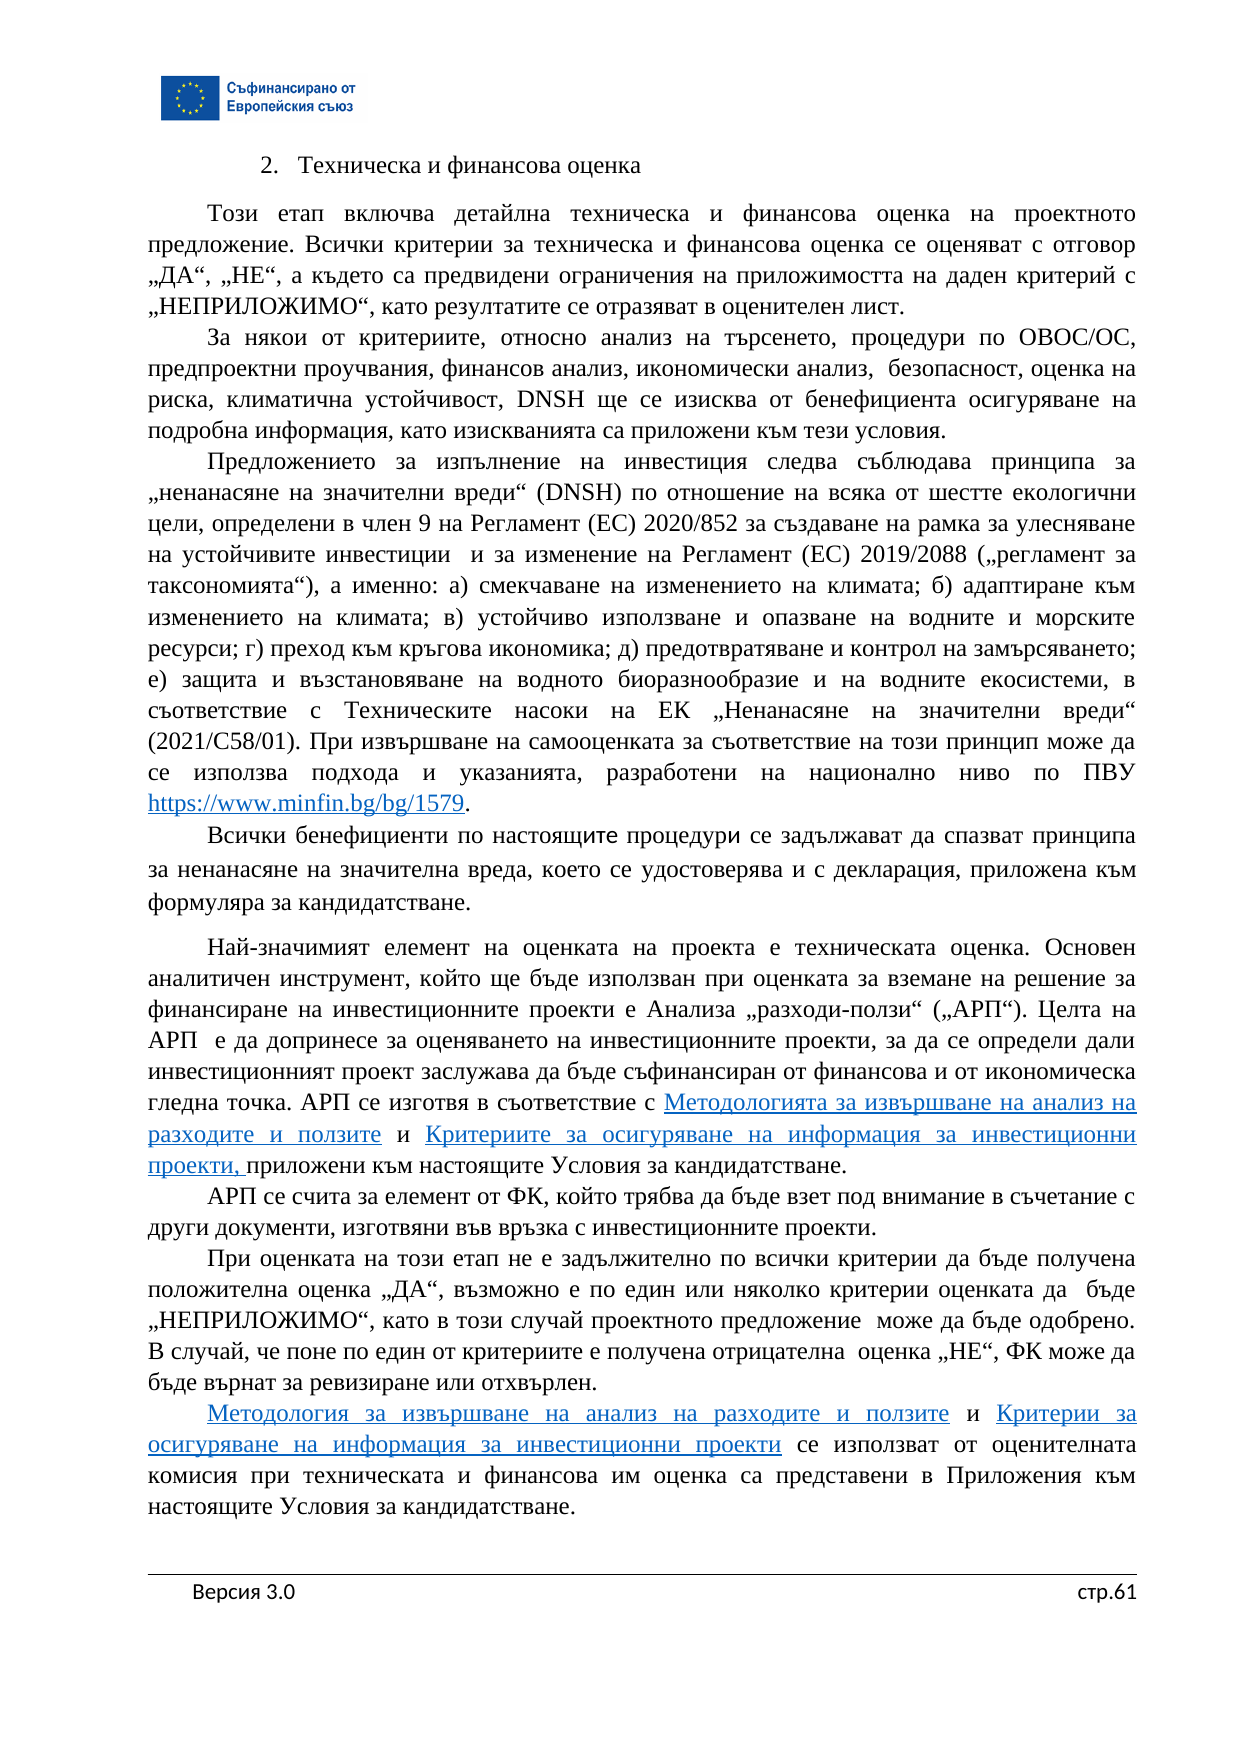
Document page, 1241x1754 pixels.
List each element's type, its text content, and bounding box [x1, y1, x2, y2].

list Техническа и финансова оценка [260, 150, 1137, 179]
picture [158, 73, 368, 123]
text Всички бенефициенти по настоящите процедури се задължават да спазват принципа за ненанасяне на значителна вреда, което се удостоверява и с декларация, приложена към формуляра за кандидатстване. [148, 819, 1137, 915]
text Предложението за изпълнение на инвестиция следва съблюдава принципа за „ненанасяне на значителни вреди“ (DNSH) по отношение на всяка от шестте екологични цели, определени в член 9 на Регламент (ЕС) 2020/852 за създаване на рамка за улесняване на устойчивите инвестиции и за изменение на Регламент (ЕС) 2019/2088 („регламент за таксономията“), а именно: а) смекчаване на изменението на климата; б) адаптиране към изменението на климата; в) устойчиво използване и опазване на водните и морските ресурси; г) преход към кръгова икономика; д) предотвратяване и контрол на замърсяването; е) защита и възстановяване на водното биоразнообразие и на водните екосистеми, в съответствие с Техническите насоки на ЕК „Ненанасяне на значителни вреди“ (2021/C58/01). При извършване на самооценката за съответствие на този принцип може да се използва подхода и указанията, разработени на национално ниво по ПВУ https://www.minfin.bg/bg/1579. [148, 446, 1137, 817]
text Методология за извършване на анализ на разходите и ползите и Критерии за осигуряване на информация за инвестиционни проекти се използват от оценителната комисия при техническата и финансова им оценка са представени в Приложения към настоящите Условия за кандидатстване. [148, 1398, 1137, 1520]
text АРП се счита за елемент от ФК, който трябва да бъде взет под внимание в съчетание с други документи, изготвяни във връзка с инвестиционните проекти. [148, 1181, 1137, 1241]
text При оценката на този етап не е задължително по всички критерии да бъде получена положителна оценка „ДА“, възможно е по един или няколко критерии оценката да бъде „НЕПРИЛОЖИМО“, като в този случай проектното предложение може да бъде одобрено. В случай, че поне по един от критериите е получена отрицателна оценка „НЕ“, ФК може да бъде върнат за ревизиране или отхвърлен. [148, 1243, 1137, 1396]
text За някои от критериите, относно анализ на търсенето, процедури по ОВОС/ОС, предпроектни проучвания, финансов анализ, икономически анализ, безопасност, оценка на риска, климатична устойчивост, DNSH ще се изисква от бенефициента осигуряване на подробна информация, като изискванията са приложени към тези условия. [148, 322, 1137, 444]
text Най-значимият елемент на оценката на проекта е техническата оценка. Основен аналитичен инструмент, който ще бъде използван при оценката за вземане на решение за финансиране на инвестиционните проекти е Анализа „разходи-ползи“ („АРП“). Целта на АРП е да допринесе за оценяването на инвестиционните проекти, за да се определи дали инвестиционният проект заслужава да бъде съфинансиран от финансова и от икономическа гледна точка. АРП се изготвя в съответствие с Методологията за извършване на анализ на разходите и ползите и Критериите за осигуряване на информация за инвестиционни проекти, приложени към настоящите Условия за кандидатстване. [148, 932, 1137, 1178]
text Този етап включва детайлна техническа и финансова оценка на проектното предложение. Всички критерии за техническа и финансова оценка се оценяват с отговор „ДА“, „НЕ“, а където са предвидени ограничения на приложимостта на даден критерий с „НЕПРИЛОЖИМО“, като резултатите се отразяват в оценителен лист. [148, 198, 1137, 320]
